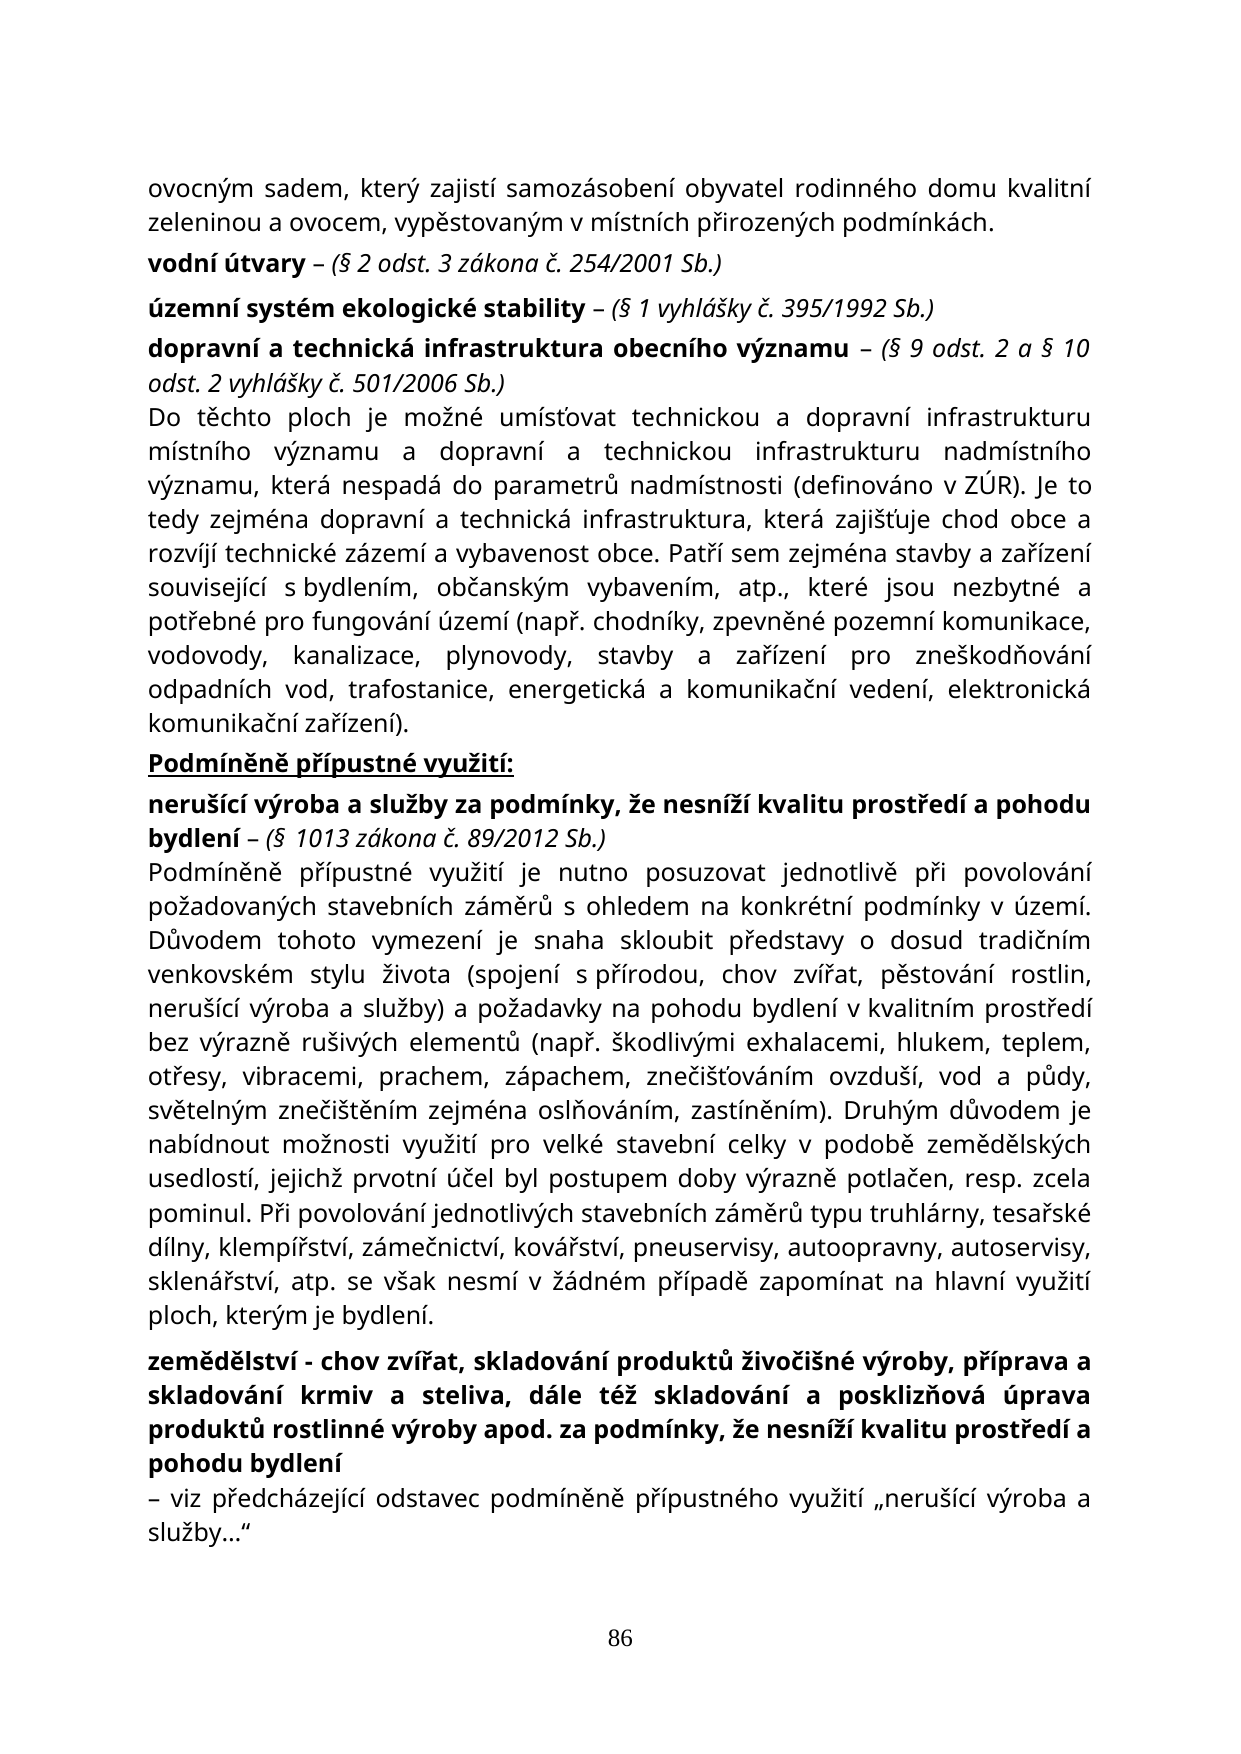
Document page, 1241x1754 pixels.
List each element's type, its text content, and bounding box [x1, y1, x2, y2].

text Podmíněně přípustné využití je nutno posuzovat jednotlivě při povolování požadovaných stavebních záměrů s ohledem na konkrétní podmínky v území. Důvodem tohoto vymezení je snaha skloubit představy o dosud tradičním venkovském stylu života (spojení s přírodou, chov zvířat, pěstování rostlin, nerušící výroba a služby) a požadavky na pohodu bydlení v kvalitním prostředí bez výrazně rušivých elementů (např. škodlivými exhalacemi, hlukem, teplem, otřesy, vibracemi, prachem, zápachem, znečišťováním ovzduší, vod a půdy, světelným znečištěním zejména oslňováním, zastíněním). Druhým důvodem je nabídnout možnosti využití pro velké stavební celky v podobě zemědělských usedlostí, jejichž prvotní účel byl postupem doby výrazně potlačen, resp. zcela pominul. Při povolování jednotlivých stavebních záměrů typu truhlárny, tesařské dílny, klempířství, zámečnictví, kovářství, pneuservisy, autoopravny, autoservisy, sklenářství, atp. se však nesmí v žádném případě zapomínat na hlavní využití ploch, kterým je bydlení. [148, 854, 1092, 1331]
text zemědělství - chov zvířat, skladování produktů živočišné výroby, příprava a skladování krmiv a steliva, dále též skladování a posklizňová úprava produktů rostlinné výroby apod. za podmínky, že nesníží kvalitu prostředí a pohodu bydlení [148, 1344, 1092, 1480]
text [148, 171, 1092, 239]
text – viz předcházející odstavec podmíněně přípustného využití „nerušící výroba a služby…“ [148, 1480, 1092, 1548]
text Podmíněně přípustné využití: [148, 746, 1092, 780]
text nerušící výroba a služby za podmínky, že nesníží kvalitu prostředí a pohodu bydlení – (§ 1013 zákona č. 89/2012 Sb.) [148, 786, 1092, 854]
text vodní útvary – (§ 2 odst. 3 zákona č. 254/2001 Sb.) [148, 245, 1092, 279]
text Do těchto ploch je možné umísťovat technickou a dopravní infrastrukturu místního významu a dopravní a technickou infrastrukturu nadmístního významu, která nespadá do parametrů nadmístnosti (definováno v ZÚR). Je to tedy zejména dopravní a technická infrastruktura, která zajišťuje chod obce a rozvíjí technické zázemí a vybavenost obce. Patří sem zejména stavby a zařízení související s bydlením, občanským vybavením, atp., které jsou nezbytné a potřebné pro fungování území (např. chodníky, zpevněné pozemní komunikace, vodovody, kanalizace, plynovody, stavby a zařízení pro zneškodňování odpadních vod, trafostanice, energetická a komunikační vedení, elektronická komunikační zařízení). [148, 399, 1092, 740]
text dopravní a technická infrastruktura obecního významu – (§ 9 odst. 2 a § 10 odst. 2 vyhlášky č. 501/2006 Sb.) [148, 331, 1092, 399]
text územní systém ekologické stability – (§ 1 vyhlášky č. 395/1992 Sb.) [148, 291, 1092, 325]
